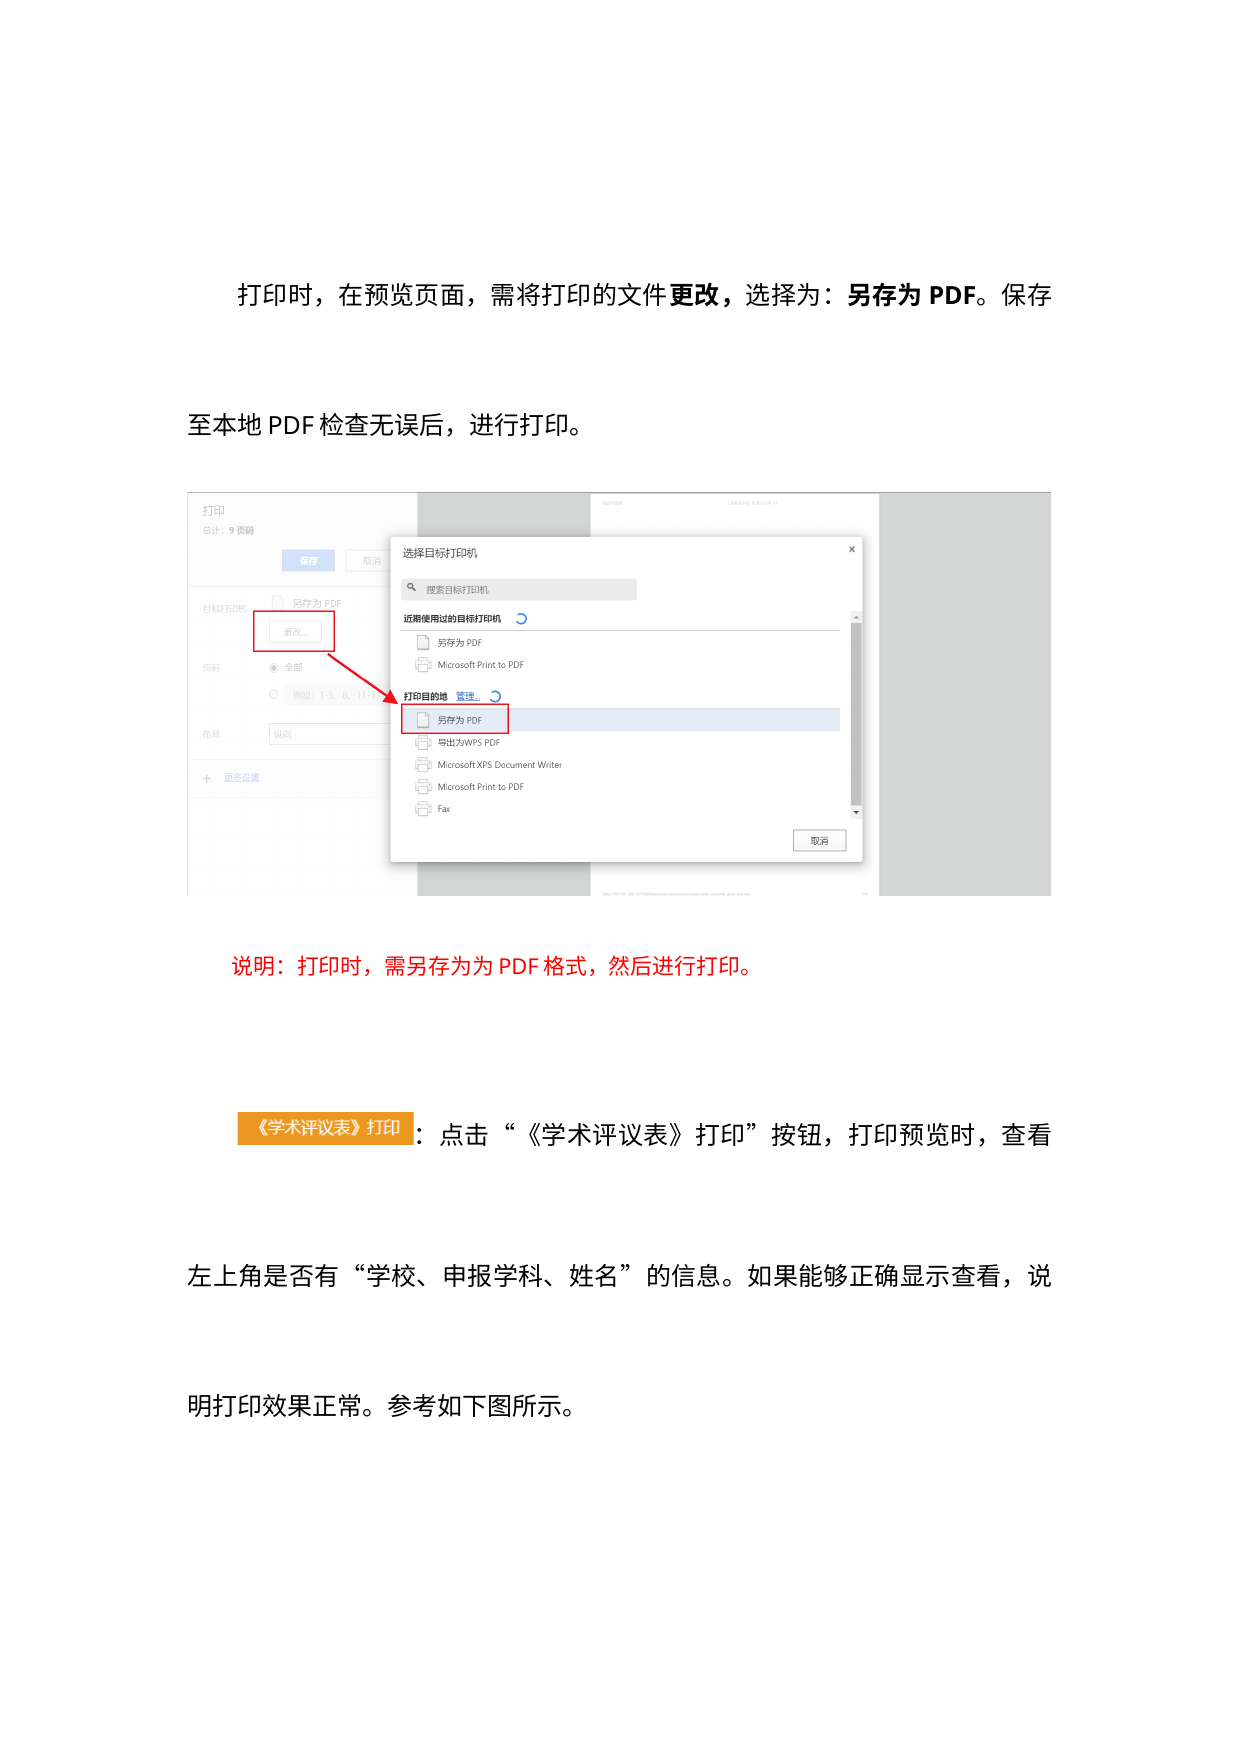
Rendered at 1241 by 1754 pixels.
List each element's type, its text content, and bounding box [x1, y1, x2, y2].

picture [187, 492, 1052, 896]
list ：点击“《学术评议表》打印”按钮，打印预览时，查看左上角是否有“学校、申报学科、姓名”的信息。如果能够正确显示查看，说明打印效果正常。参考如下图所示。 [187, 1112, 1053, 1437]
list 打印时，在预览页面，需将打印的文件更改，选择为：另存为PDF。保存至本地PDF检查无误后，进行打印。 [187, 261, 1053, 456]
list 说明：打印时，需另存为为PDF格式，然后进行打印。 [187, 949, 1053, 981]
picture [237, 1112, 414, 1145]
